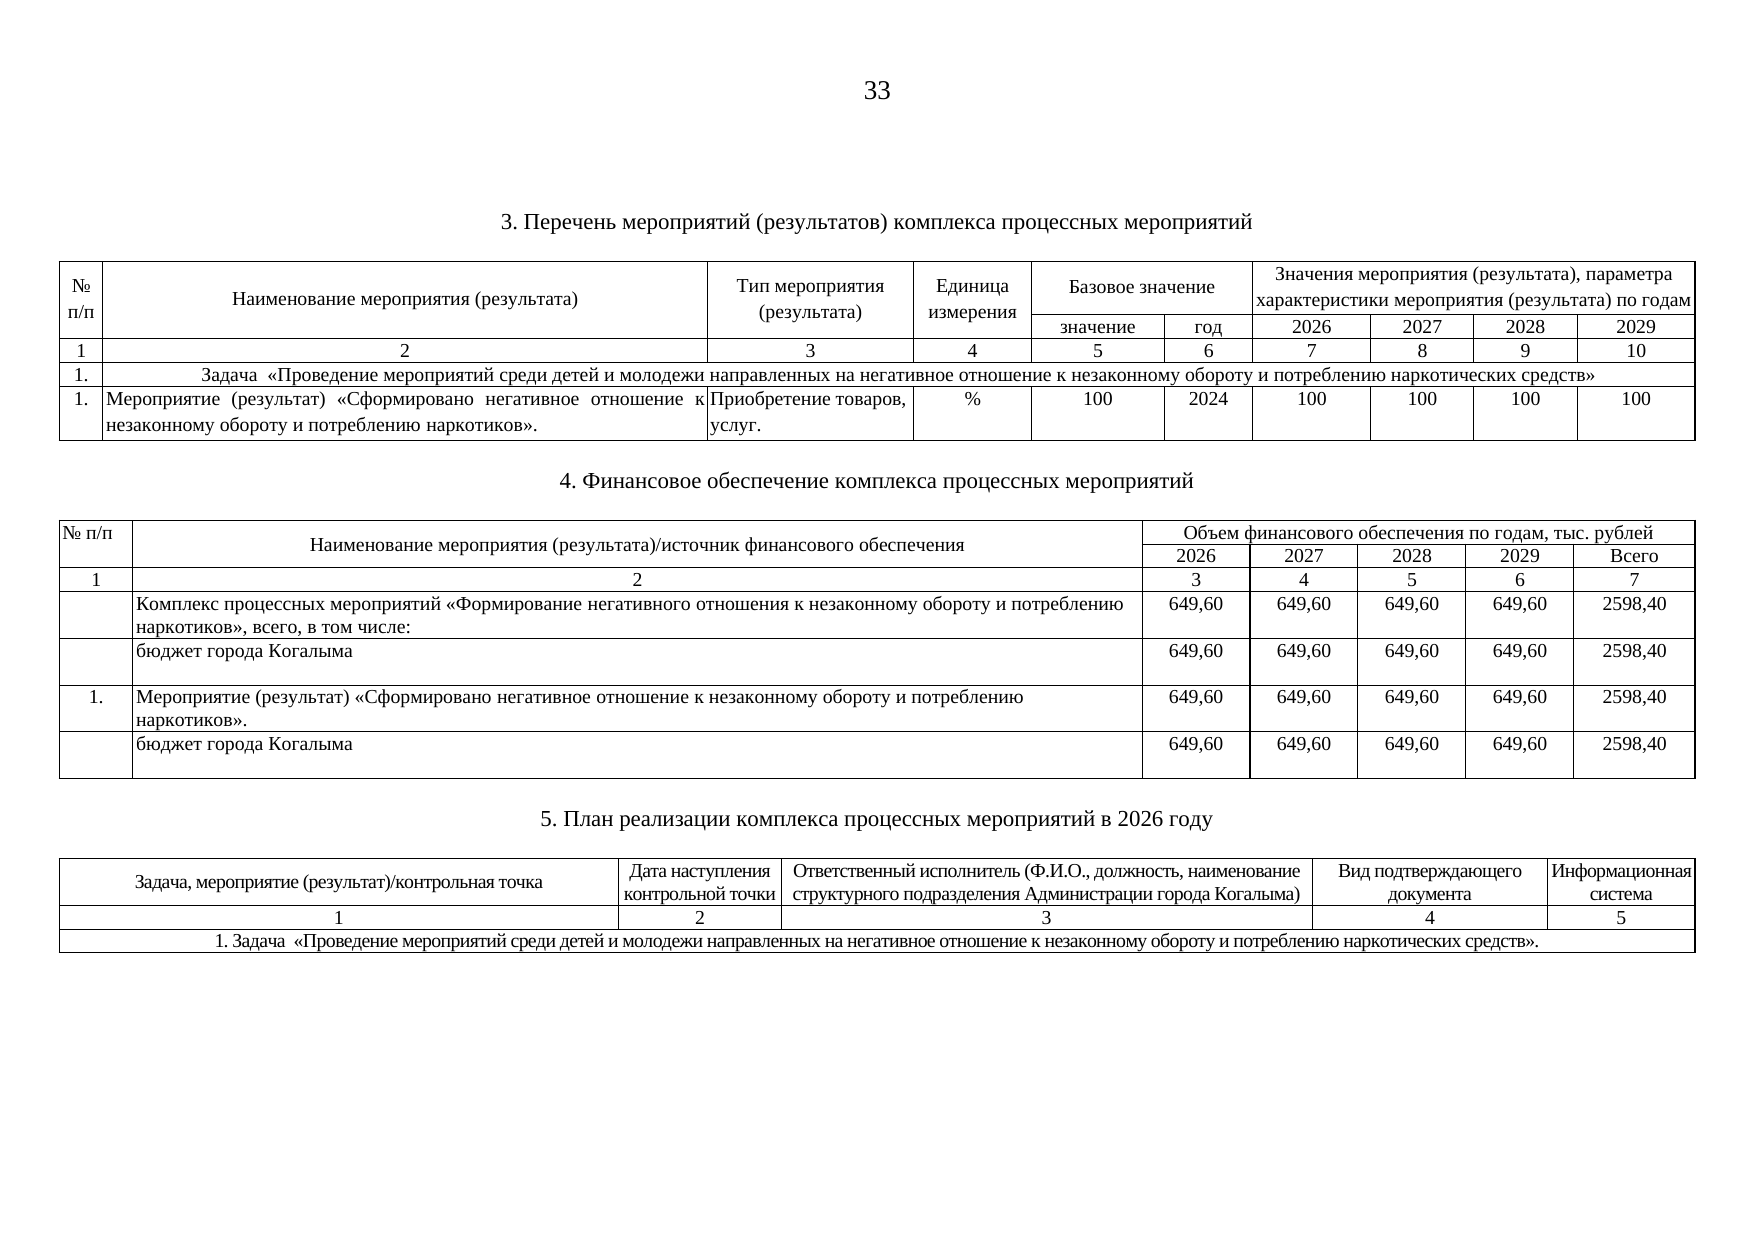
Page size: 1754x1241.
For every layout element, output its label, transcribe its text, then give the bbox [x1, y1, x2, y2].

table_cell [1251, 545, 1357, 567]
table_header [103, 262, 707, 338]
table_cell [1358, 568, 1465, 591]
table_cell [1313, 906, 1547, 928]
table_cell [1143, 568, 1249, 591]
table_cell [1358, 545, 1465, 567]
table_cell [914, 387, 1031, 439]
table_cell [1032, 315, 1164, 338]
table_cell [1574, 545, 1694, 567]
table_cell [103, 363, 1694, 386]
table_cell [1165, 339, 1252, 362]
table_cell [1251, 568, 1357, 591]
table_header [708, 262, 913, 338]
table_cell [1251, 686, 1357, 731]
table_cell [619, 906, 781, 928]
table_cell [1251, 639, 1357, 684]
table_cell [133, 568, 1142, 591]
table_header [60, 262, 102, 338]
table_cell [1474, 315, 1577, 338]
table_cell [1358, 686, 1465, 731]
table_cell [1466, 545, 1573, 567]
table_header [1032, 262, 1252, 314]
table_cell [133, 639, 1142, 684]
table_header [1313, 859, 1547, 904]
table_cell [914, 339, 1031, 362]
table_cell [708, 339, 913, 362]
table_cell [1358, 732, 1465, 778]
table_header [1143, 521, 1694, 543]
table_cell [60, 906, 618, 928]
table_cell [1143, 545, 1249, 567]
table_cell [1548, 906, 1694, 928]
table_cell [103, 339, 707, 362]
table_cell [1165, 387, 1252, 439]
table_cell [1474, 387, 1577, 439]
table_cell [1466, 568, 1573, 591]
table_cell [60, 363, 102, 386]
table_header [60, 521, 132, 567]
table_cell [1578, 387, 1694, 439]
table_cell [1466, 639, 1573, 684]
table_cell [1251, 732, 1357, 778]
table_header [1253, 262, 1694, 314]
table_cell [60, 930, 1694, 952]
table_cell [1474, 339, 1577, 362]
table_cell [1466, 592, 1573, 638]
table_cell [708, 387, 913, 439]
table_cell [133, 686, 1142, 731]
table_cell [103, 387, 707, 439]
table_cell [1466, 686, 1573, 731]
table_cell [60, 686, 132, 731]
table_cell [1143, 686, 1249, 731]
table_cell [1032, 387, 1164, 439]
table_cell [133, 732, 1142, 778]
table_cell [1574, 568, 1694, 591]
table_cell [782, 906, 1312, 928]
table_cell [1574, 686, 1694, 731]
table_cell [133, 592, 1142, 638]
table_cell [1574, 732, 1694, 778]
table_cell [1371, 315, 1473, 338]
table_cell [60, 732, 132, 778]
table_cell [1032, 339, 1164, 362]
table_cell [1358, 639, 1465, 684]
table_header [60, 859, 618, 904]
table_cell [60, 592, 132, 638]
text 3. Перечень мероприятий (результатов) комплекса процессных мероприятий [59, 208, 1695, 234]
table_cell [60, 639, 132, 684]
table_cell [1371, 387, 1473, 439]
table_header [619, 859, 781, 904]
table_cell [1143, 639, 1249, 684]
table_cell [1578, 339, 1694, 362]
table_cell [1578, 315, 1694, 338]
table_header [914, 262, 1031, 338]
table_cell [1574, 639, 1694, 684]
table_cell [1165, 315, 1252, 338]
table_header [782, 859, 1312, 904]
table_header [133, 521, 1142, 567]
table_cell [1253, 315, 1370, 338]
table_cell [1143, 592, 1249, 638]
text 4. Финансовое обеспечение комплекса процессных мероприятий [59, 467, 1695, 493]
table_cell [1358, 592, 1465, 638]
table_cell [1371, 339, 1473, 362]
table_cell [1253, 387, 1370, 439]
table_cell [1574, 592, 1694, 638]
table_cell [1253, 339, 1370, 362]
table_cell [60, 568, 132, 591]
text 5. План реализации комплекса процессных мероприятий в 2026 году [59, 805, 1695, 832]
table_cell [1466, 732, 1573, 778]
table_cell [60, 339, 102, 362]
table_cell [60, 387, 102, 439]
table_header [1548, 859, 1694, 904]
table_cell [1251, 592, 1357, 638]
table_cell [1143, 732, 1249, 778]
